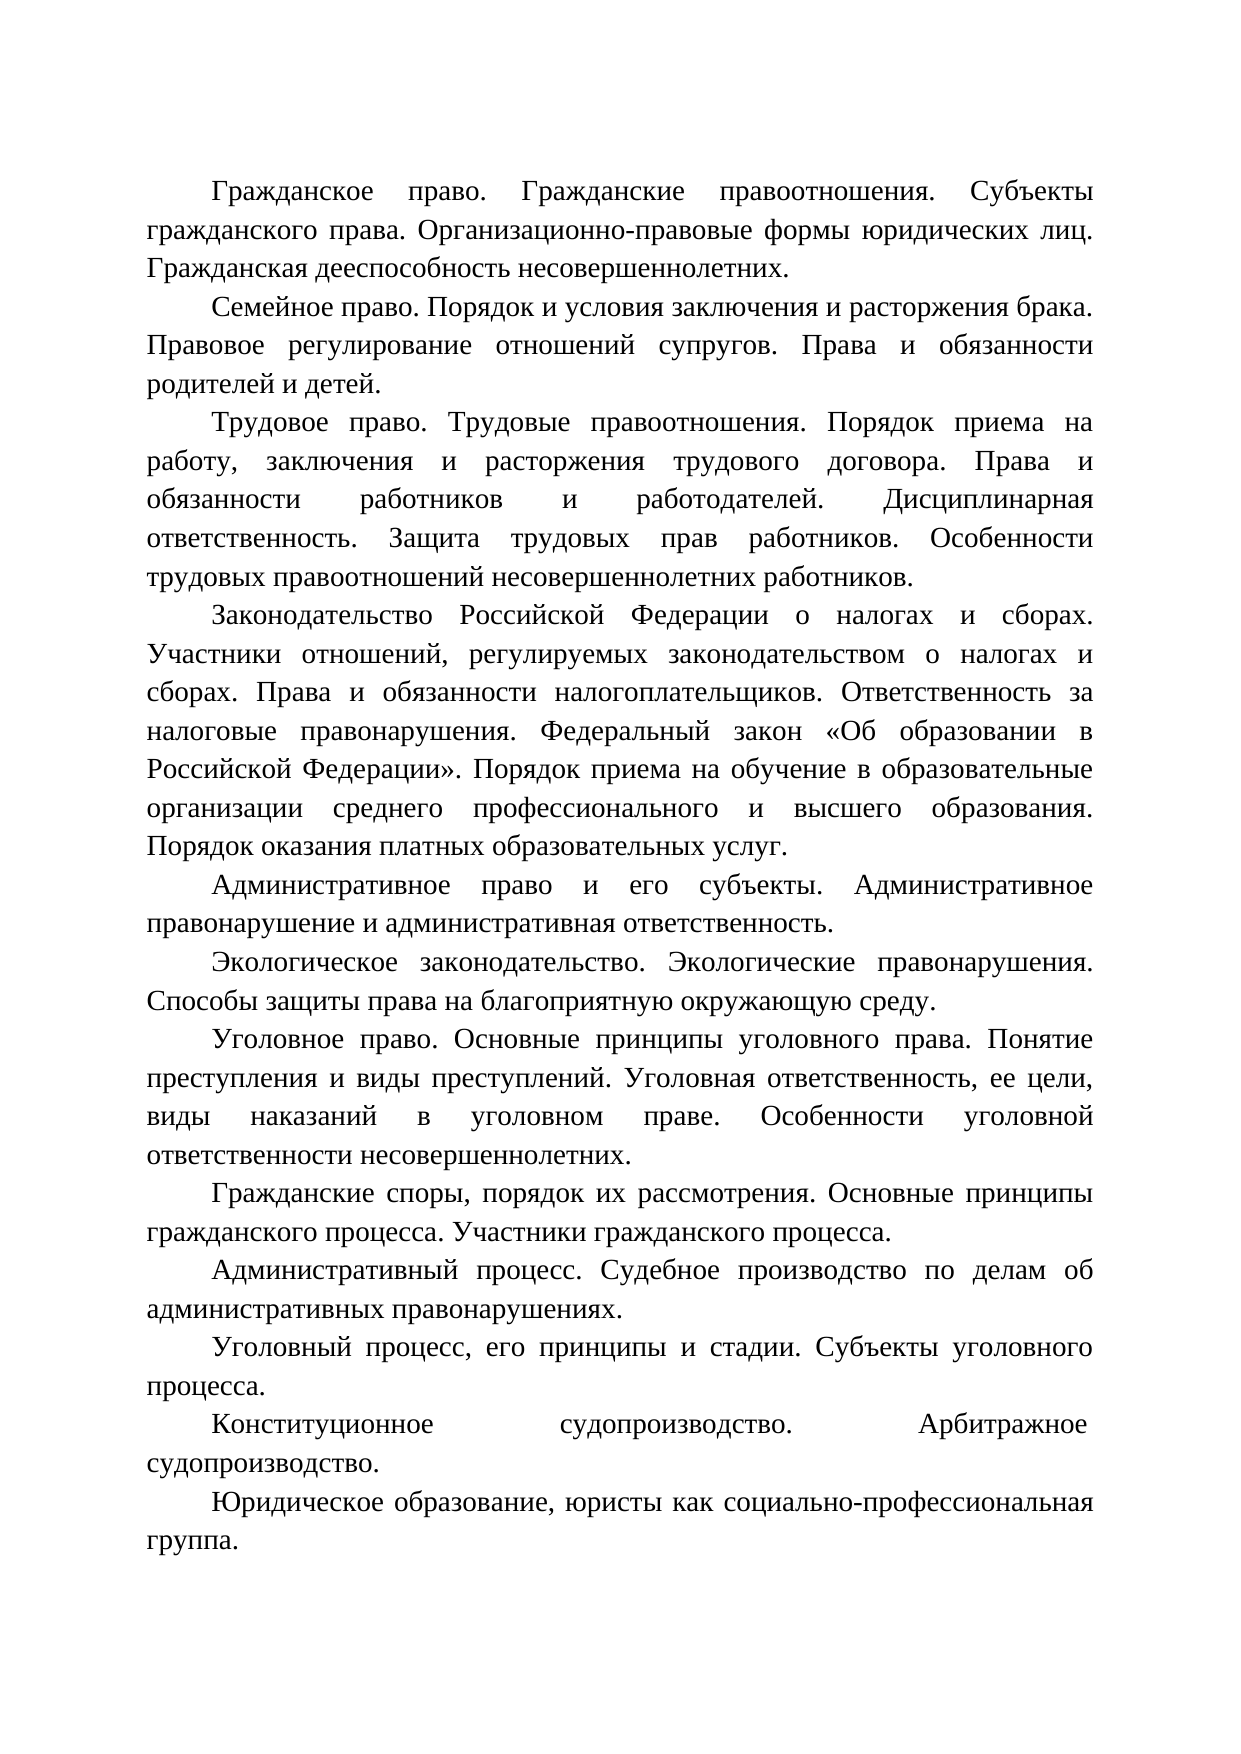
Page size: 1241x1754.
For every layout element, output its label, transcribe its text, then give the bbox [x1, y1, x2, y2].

text Законодательство Российской Федерации о налогах и сборах. Участники отношений, регулируемых законодательством о налогах и сборах. Права и обязанности налогоплательщиков. Ответственность за налоговые правонарушения. Федеральный закон «Об образовании в Российской Федерации». Порядок приема на обучение в образовательные организации среднего профессионального и высшего образования. Порядок оказания платных образовательных услуг. [146, 597, 1094, 862]
text Гражданские споры, порядок их рассмотрения. Основные принципы гражданского процесса. Участники гражданского процесса. [146, 1175, 1094, 1247]
text Уголовное право. Основные принципы уголовного права. Понятие преступления и виды преступлений. Уголовная ответственность, ее цели, виды наказаний в уголовном праве. Особенности уголовной ответственности несовершеннолетних. [146, 1021, 1094, 1170]
text Трудовое право. Трудовые правоотношения. Порядок приема на работу, заключения и расторжения трудового договора. Права и обязанности работников и работодателей. Дисциплинарная ответственность. Защита трудовых прав работников. Особенности трудовых правоотношений несовершеннолетних работников. [146, 404, 1094, 592]
text Семейное право. Порядок и условия заключения и расторжения брака. Правовое регулирование отношений супругов. Права и обязанности родителей и детей. [146, 289, 1094, 399]
text Юридическое образование, юристы как социально-профессиональная группа. [146, 1484, 1094, 1556]
text Экологическое законодательство. Экологические правонарушения. Способы защиты права на благоприятную окружающую среду. [146, 944, 1094, 1016]
text Уголовный процесс, его принципы и стадии. Субъекты уголовного процесса. [146, 1329, 1094, 1402]
text Административное право и его субъекты. Административное правонарушение и административная ответственность. [146, 867, 1094, 939]
text судопроизводство. [146, 1445, 1094, 1479]
text Гражданское право. Гражданские правоотношения. Субъекты гражданского права. Организационно-правовые формы юридических лиц. Гражданская дееспособность несовершеннолетних. [146, 173, 1094, 284]
text Конституционное судопроизводство. Арбитражное [146, 1407, 1094, 1440]
text Административный процесс. Судебное производство по делам об административных правонарушениях. [146, 1252, 1094, 1324]
